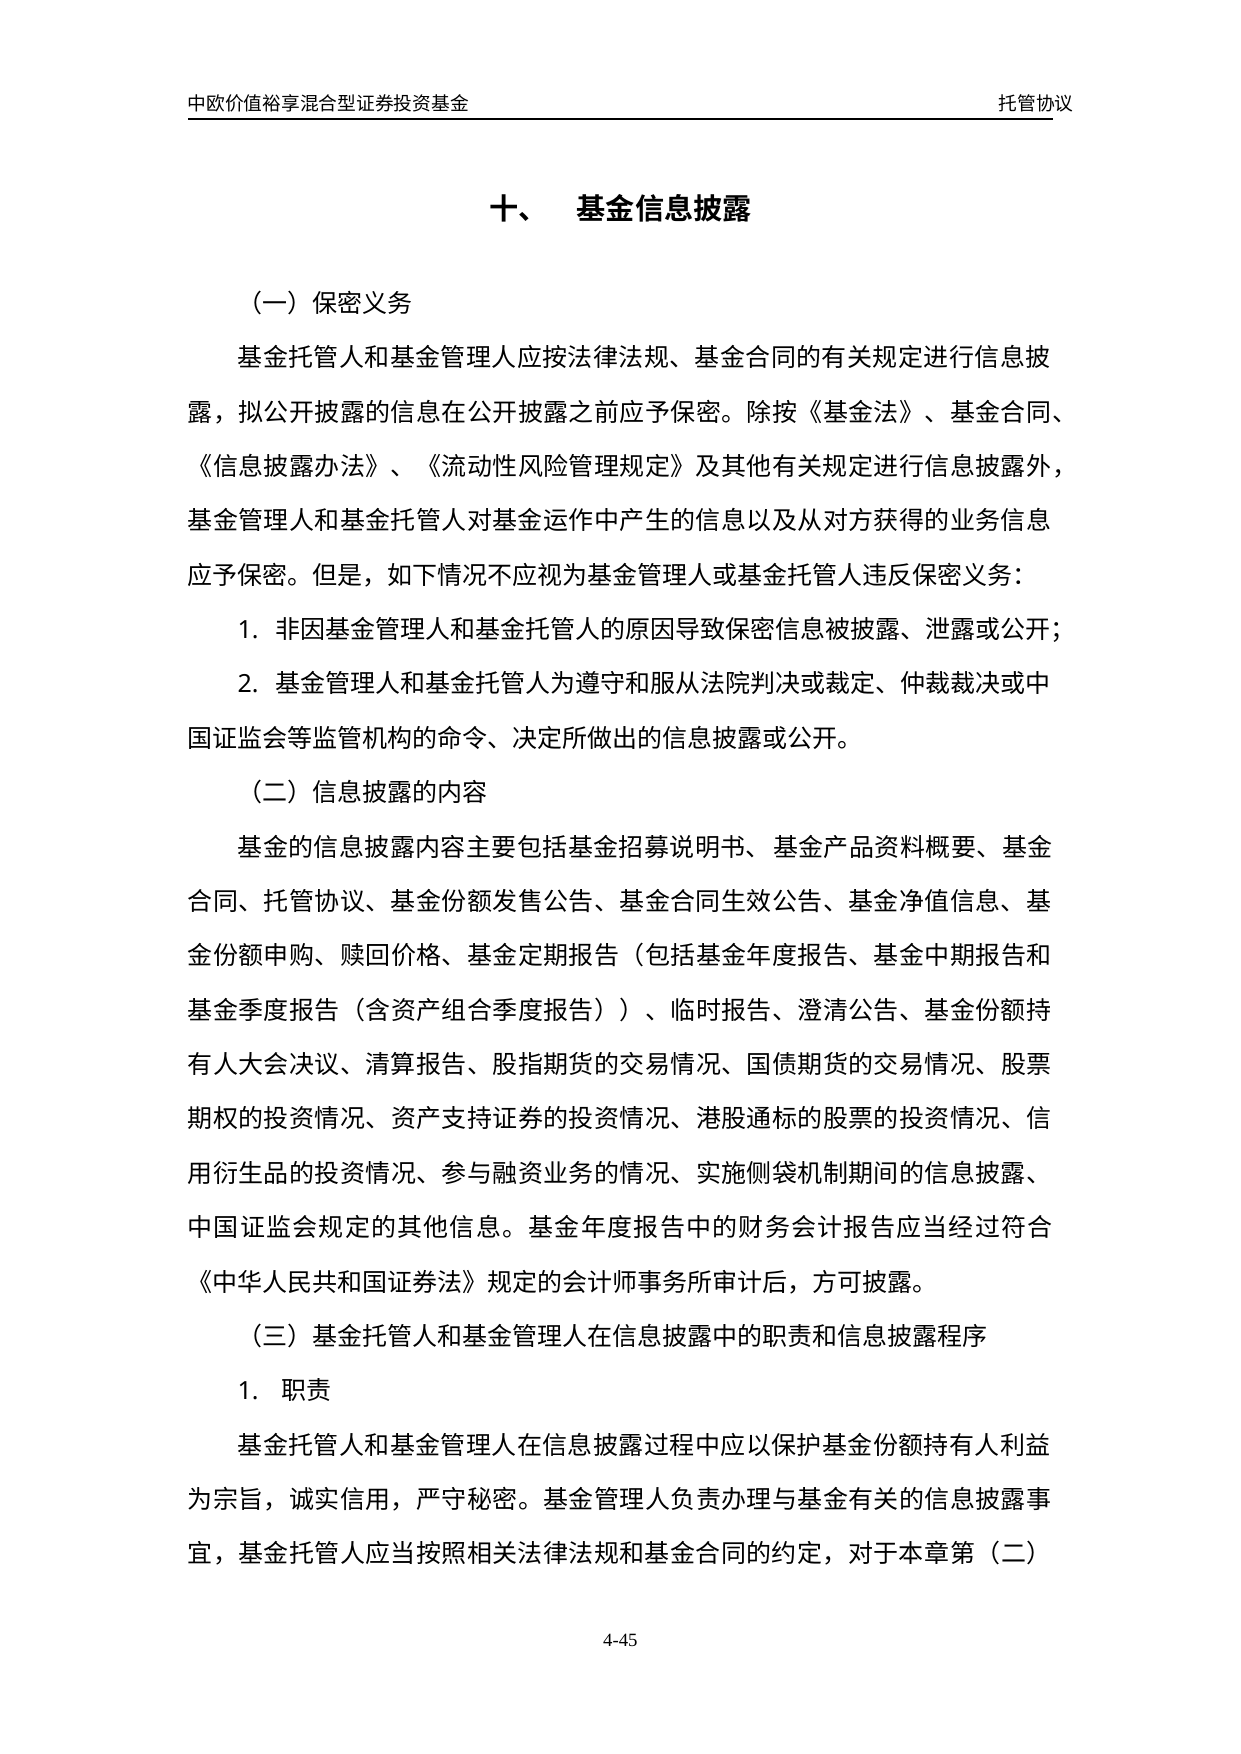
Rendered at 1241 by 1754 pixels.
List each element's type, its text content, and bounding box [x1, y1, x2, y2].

list 职责 [237, 1371, 1053, 1407]
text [187, 1425, 1053, 1570]
text 基金托管人和基金管理人应按法律法规、基金合同的有关规定进行信息披露，拟公开披露的信息在公开披露之前应予保密。除按《基金法》、基金合同、《信息披露办法》、《流动性风险管理规定》及其他有关规定进行信息披露外，基金管理人和基金托管人对基金运作中产生的信息以及从对方获得的业务信息应予保密。但是，如下情况不应视为基金管理人或基金托管人违反保密义务： [187, 338, 1053, 591]
text （一）保密义务 [187, 283, 1053, 319]
text （二）信息披露的内容 [187, 773, 1053, 809]
text 基金的信息披露内容主要包括基金招募说明书、基金产品资料概要、基金合同、托管协议、基金份额发售公告、基金合同生效公告、基金净值信息、基金份额申购、赎回价格、基金定期报告（包括基金年度报告、基金中期报告和基金季度报告（含资产组合季度报告））、临时报告、澄清公告、基金份额持有人大会决议、清算报告、股指期货的交易情况、国债期货的交易情况、股票期权的投资情况、资产支持证券的投资情况、港股通标的股票的投资情况、信用衍生品的投资情况、参与融资业务的情况、实施侧袋机制期间的信息披露、中国证监会规定的其他信息。基金年度报告中的财务会计报告应当经过符合《中华人民共和国证券法》规定的会计师事务所审计后，方可披露。 [187, 827, 1053, 1298]
list 非因基金管理人和基金托管人的原因导致保密信息被披露、泄露或公开； [187, 609, 1053, 646]
subtitle 基金信息披露 [187, 185, 1053, 228]
text （三）基金托管人和基金管理人在信息披露中的职责和信息披露程序 [187, 1316, 1053, 1353]
list 基金管理人和基金托管人为遵守和服从法院判决或裁定、仲裁裁决或中国证监会等监管机构的命令、决定所做出的信息披露或公开。 [187, 664, 1053, 754]
